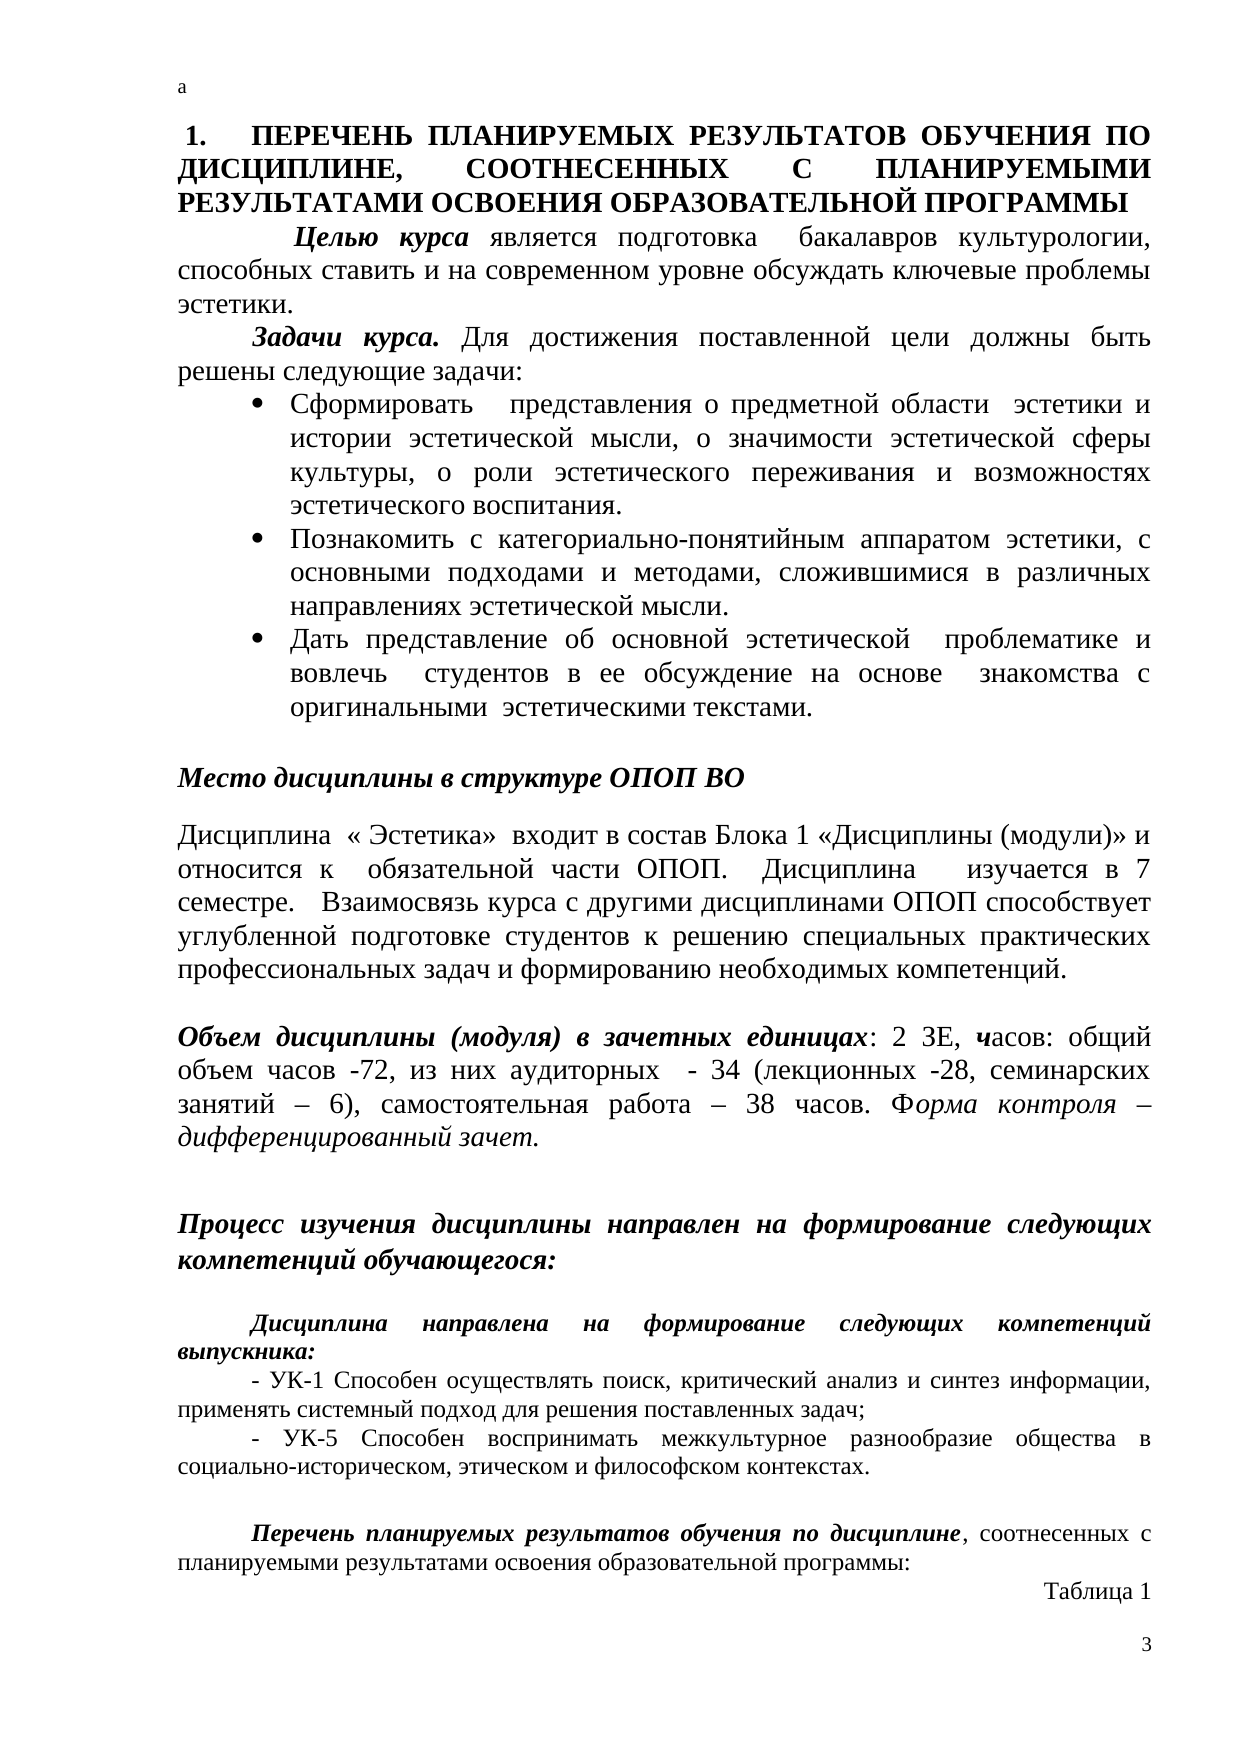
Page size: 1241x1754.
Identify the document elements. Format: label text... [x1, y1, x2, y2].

text Дисциплина « Эстетика» входит в состав Блока 1 «Дисциплины (модули)» и относится к обязательной части ОПОП. Дисциплина изучается в 7 семестре. Взаимосвязь курса с другими дисциплинами ОПОП способствует углубленной подготовке студентов к решению специальных практических профессиональных задач и формированию необходимых компетенций. [177, 817, 1152, 985]
text Таблица 1 [177, 1576, 1152, 1605]
list Дать представление об основной эстетической проблематике и вовлечь студентов в ее обсуждение на основе знакомства с оригинальными эстетическими текстами. [252, 621, 1152, 722]
text Место дисциплины в структуре ОПОП ВО [177, 760, 1152, 793]
text Перечень планируемых результатов обучения по дисциплине, соотнесенных с планируемыми результатами освоения образовательной программы: [177, 1518, 1152, 1576]
text Процесс изучения дисциплины направлен на формирование следующих компетенций обучающегося: [177, 1206, 1152, 1276]
text - УК-5 Способен воспринимать межкультурное разнообразие общества в социально-историческом, этическом и философском контекстах. [177, 1423, 1152, 1480]
text Задачи курса. Для достижения поставленной цели должны быть решены следующие задачи: [177, 319, 1152, 386]
text 1. ПЕРЕЧЕНЬ ПЛАНИРУЕМЫХ РЕЗУЛЬТАТОВ ОБУЧЕНИЯ ПО ДИСЦИПЛИНЕ, СООТНЕСЕННЫХ С ПЛАНИРУЕМЫМИ РЕЗУЛЬТАТАМИ ОСВОЕНИЯ ОБРАЗОВАТЕЛЬНОЙ ПРОГРАММЫ [177, 118, 1152, 219]
text Дисциплина направлена на формирование следующих компетенций выпускника: [177, 1308, 1152, 1365]
text Целью курса является подготовка бакалавров культурологии, способных ставить и на современном уровне обсуждать ключевые проблемы эстетики. [177, 219, 1152, 319]
list Сформировать представления о предметной области эстетики и истории эстетической мысли, о значимости эстетической сферы культуры, о роли эстетического переживания и возможностях эстетического воспитания. [252, 386, 1152, 521]
list Познакомить с категориально-понятийным аппаратом эстетики, с основными подходами и методами, сложившимися в различных направлениях эстетической мысли. [252, 521, 1152, 621]
text - УК-1 Способен осуществлять поиск, критический анализ и синтез информации, применять системный подход для решения поставленных задач; [177, 1365, 1152, 1423]
text Объем дисциплины (модуля) в зачетных единицах: 2 ЗЕ, часов: общий объем часов -72, из них аудиторных - 34 (лекционных -28, семинарских занятий – 6), самостоятельная работа – 38 часов. Форма контроля – дифференцированный зачет. [177, 1019, 1152, 1153]
